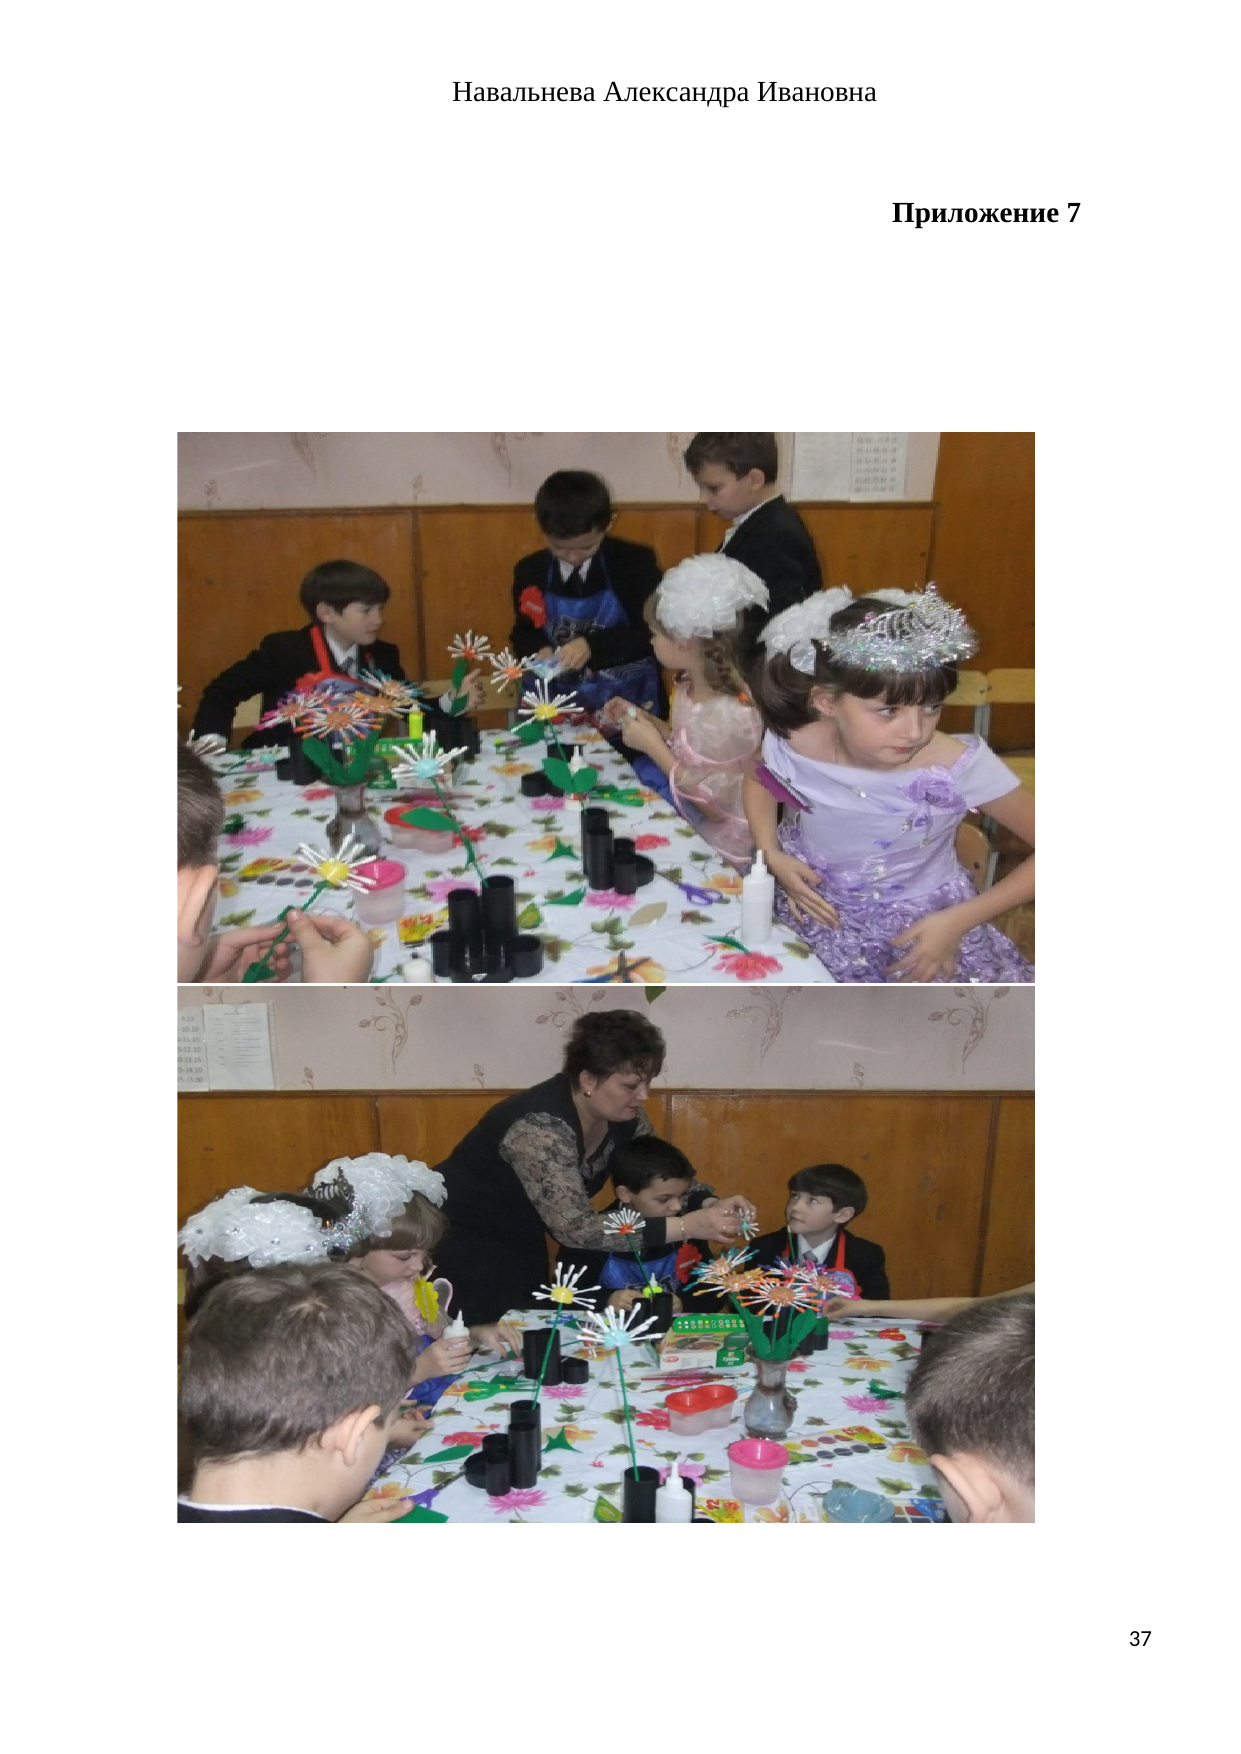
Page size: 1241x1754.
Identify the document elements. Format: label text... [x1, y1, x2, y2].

text Приложение 7 [177, 195, 1152, 228]
picture [177, 986, 1035, 1523]
picture [177, 432, 1035, 983]
